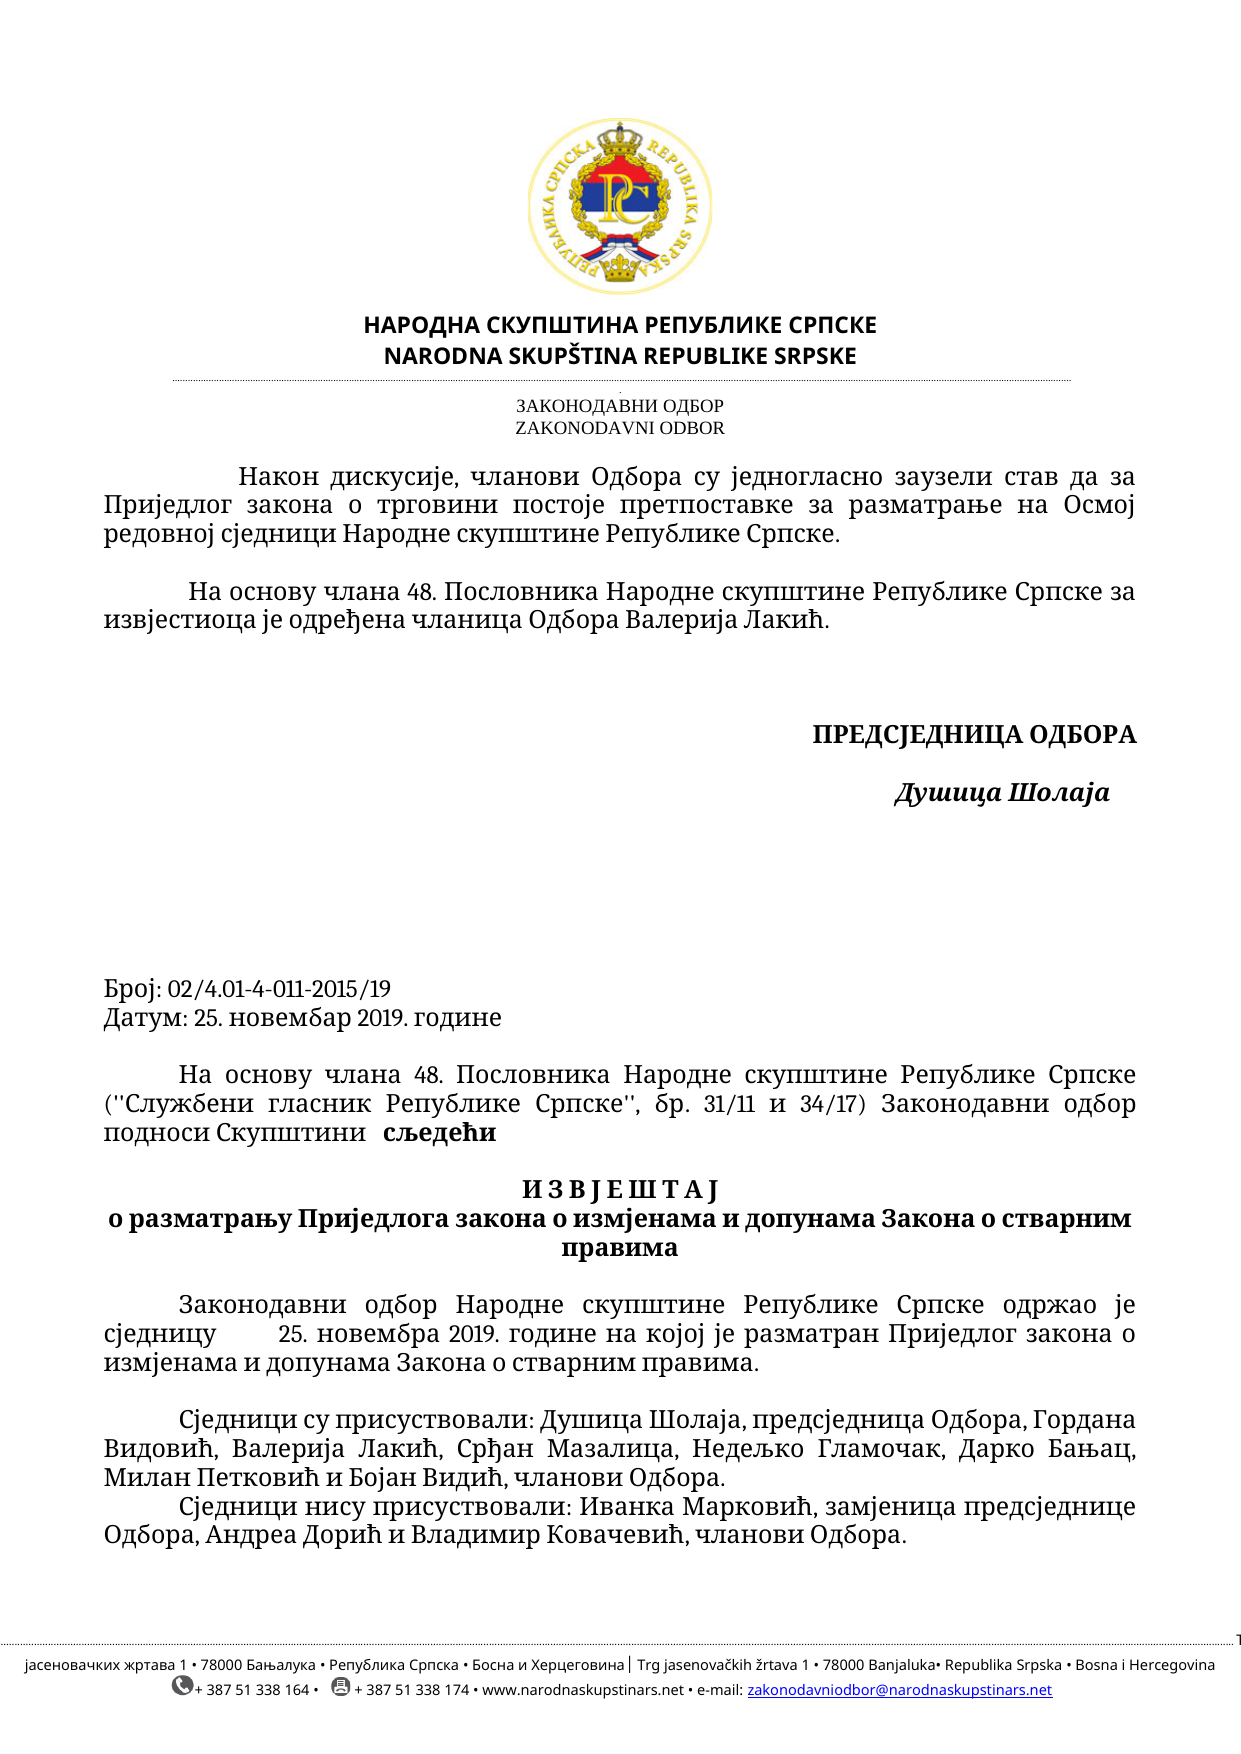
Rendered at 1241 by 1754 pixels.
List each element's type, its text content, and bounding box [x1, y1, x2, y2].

text Након дискусије, чланови Одбора су једногласно заузели став да за Приједлог закона о трговини постоје претпоставке за разматрање на Осмој редовној сједници Народне скупштине Републике Српске. [103, 462, 1137, 549]
text И З В Ј Е Ш Т А Ј [103, 1176, 1137, 1205]
text На основу члана 48. Пословника Народне скупштине Републике Српске (''Службени гласник Републике Српске'', бр. 31/11 и 34/17) Законодавни одбор подноси Скупштини сљедећи [103, 1061, 1137, 1148]
text Датум: 25. новембар 2019. године [103, 1004, 1137, 1033]
text Законодавни одбор Народне скупштине Републике Српске одржао је сједницу 25. новембра 2019. године на којој је разматран Приједлог закона о измјенама и допунама Закона о стварним правима. [103, 1291, 1137, 1378]
text Број: 02/4.01-4-011-2015/19 [103, 975, 1137, 1004]
text Сједници нису присуствовали: Иванка Марковић, замјеница предсједнице Одбора, Андреа Дорић и Владимир Ковачевић, чланови Одбора. [103, 1493, 1137, 1550]
text ПРЕДСЈЕДНИЦА ОДБОРА [103, 721, 1137, 750]
text Сједници су присуствовали: Душица Шолаја, предсједница Одбора, Гордана Видовић, Валерија Лакић, Срђан Мазалица, Недељко Гламочак, Дарко Бањац, Милан Петковић и Бојан Видић, чланови Одбора. [103, 1406, 1137, 1493]
text Душица Шолаја [103, 779, 1137, 807]
text о разматрању Приједлога закона о измјенама и допунама Закона о стварним правима [103, 1205, 1137, 1263]
text На основу члана 48. Пословника Народне скупштине Републике Српске за извјестиоца је одређена чланица Одбора Валерија Лакић. [103, 577, 1137, 635]
